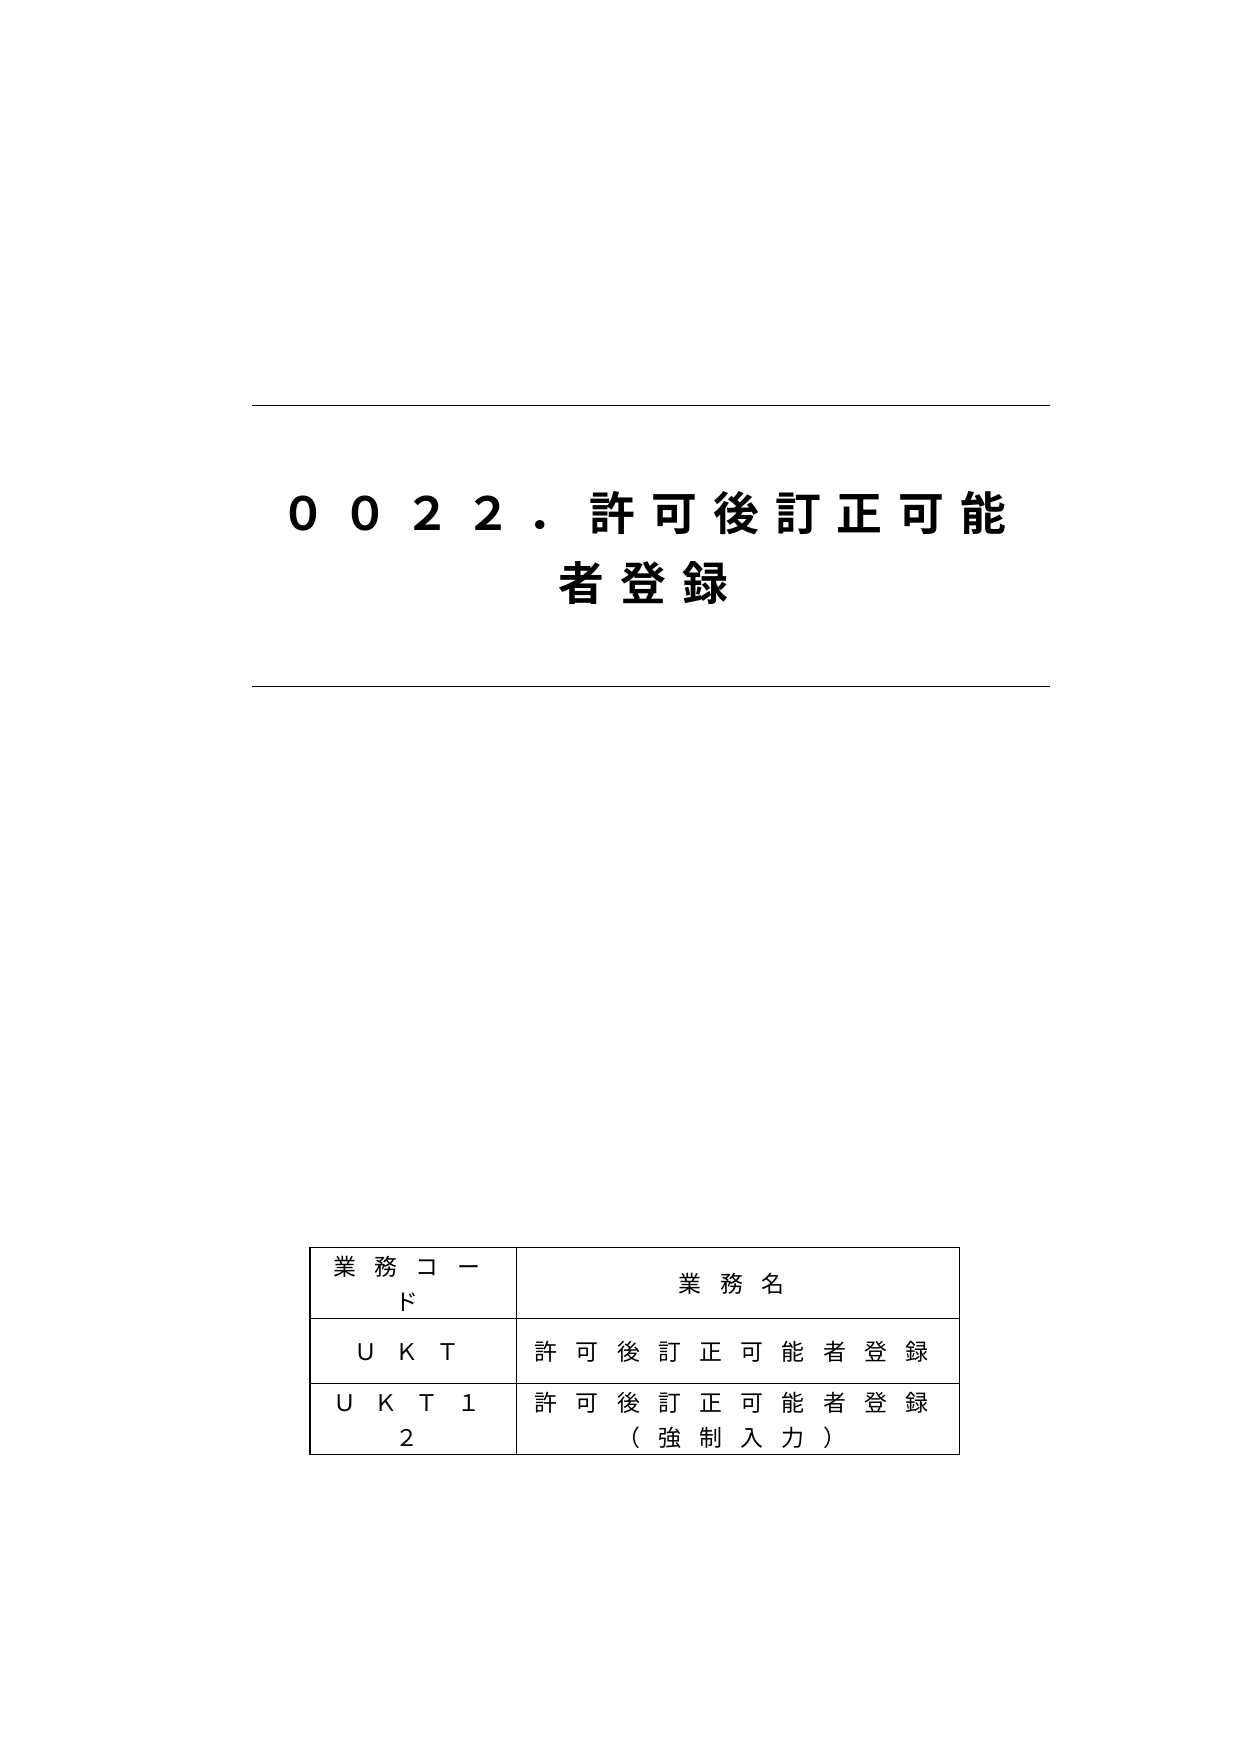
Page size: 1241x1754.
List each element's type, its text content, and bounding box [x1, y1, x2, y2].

table_header 業務コード [311, 1248, 516, 1318]
table_cell ＵＫＴ [311, 1319, 516, 1383]
table_header 業務名 [517, 1248, 959, 1318]
table_header ００２２．許可後訂正可能者登録 [252, 406, 1049, 686]
table_cell 許可後訂正可能者登録（強制入力） [517, 1384, 959, 1454]
table_cell ＵＫＴ１２ [311, 1384, 516, 1454]
table_cell 許可後訂正可能者登録 [517, 1319, 959, 1383]
